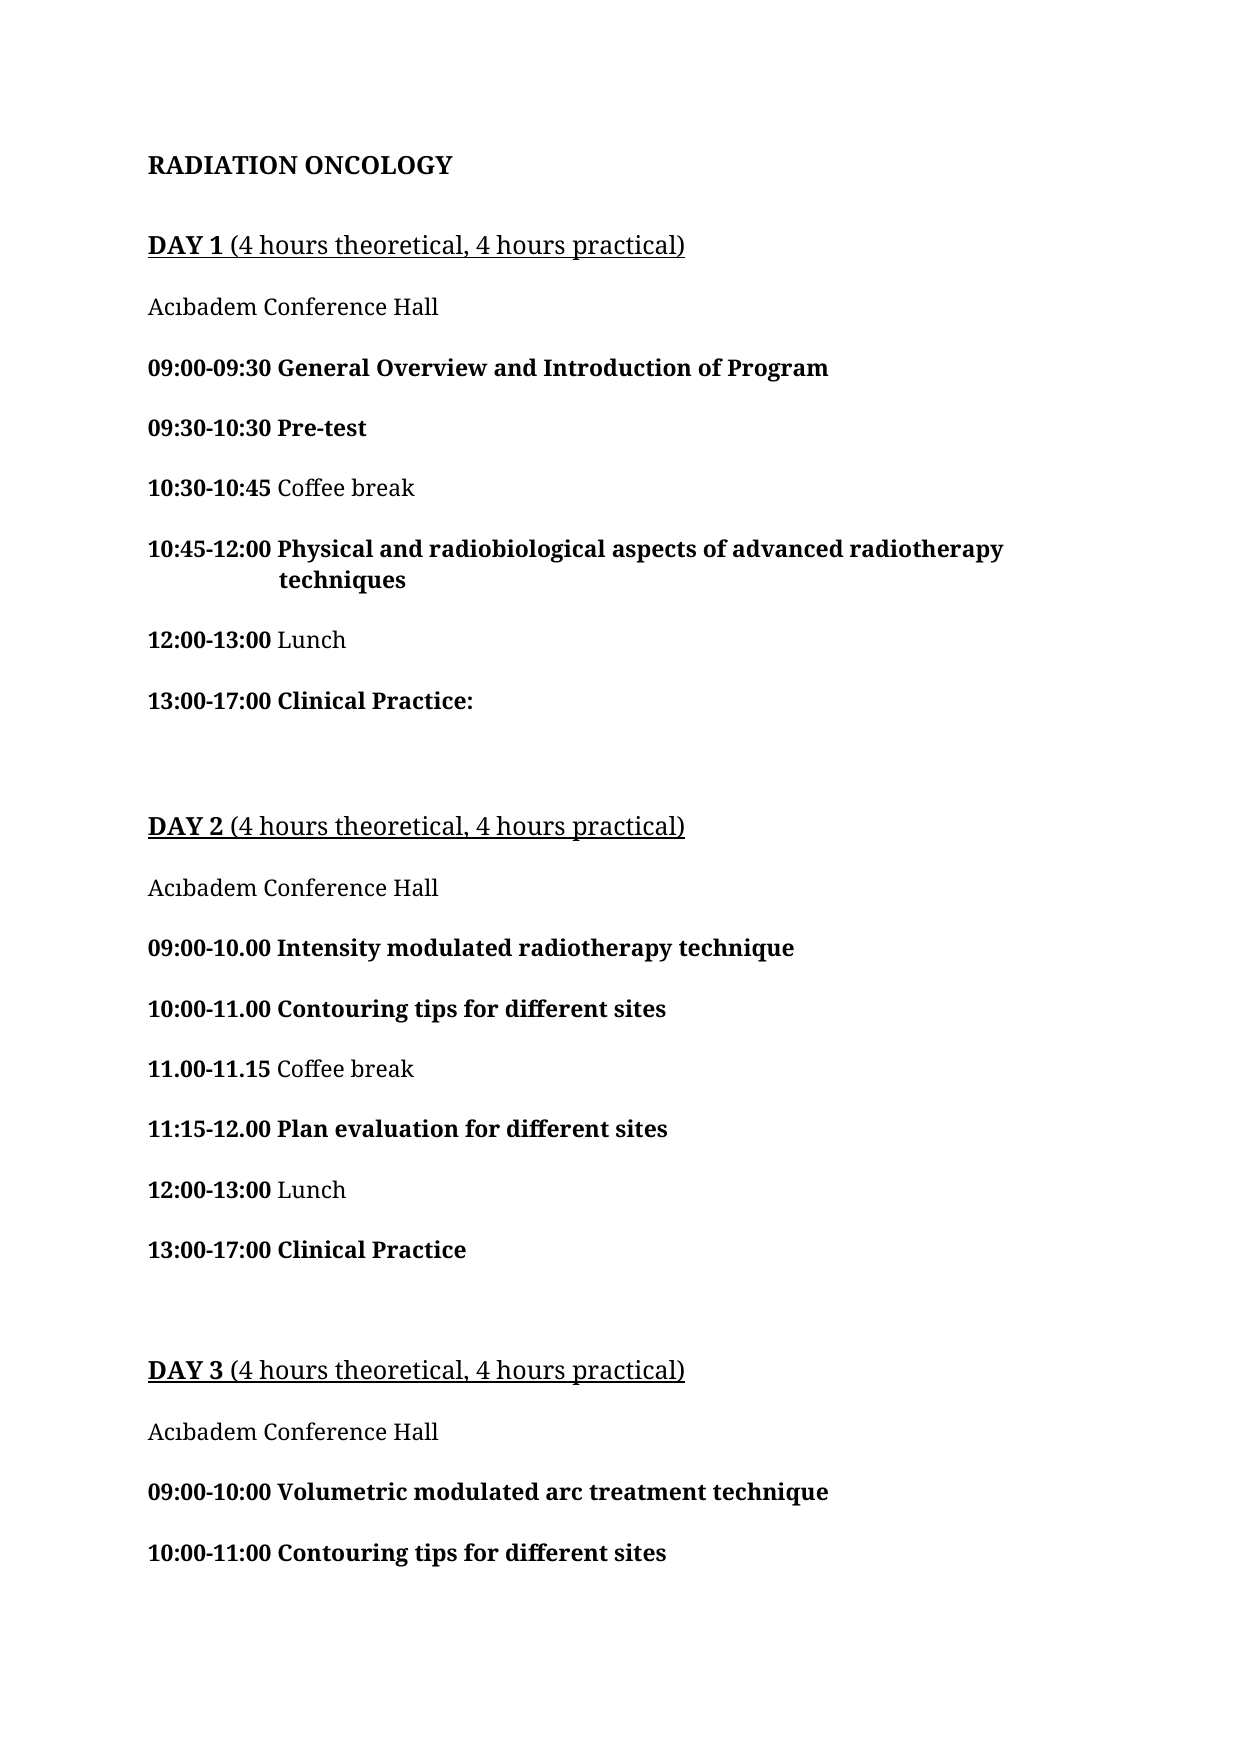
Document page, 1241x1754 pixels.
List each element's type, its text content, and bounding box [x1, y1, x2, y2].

text 09:00-10.00 Intensity modulated radiotherapy technique [148, 932, 1093, 963]
text 09:00-09:30 General Overview and Introduction of Program [148, 351, 1093, 383]
text 12:00-13:00 Lunch [148, 624, 1093, 656]
text 09:00-10:00 Volumetric modulated arc treatment technique [148, 1476, 1093, 1507]
text 10:30-10:45 Coffee break [148, 472, 1093, 503]
text DAY 3 (4 hours theoretical, 4 hours practical) [148, 1352, 1093, 1387]
text 09:30-10:30 Pre-test [148, 412, 1093, 443]
text Acıbadem Conference Hall [148, 291, 1093, 322]
text 12:00-13:00 Lunch [148, 1174, 1093, 1205]
text RADIATION ONCOLOGY [148, 148, 1093, 182]
text 13:00-17:00 Clinical Practice: [148, 685, 1093, 716]
text DAY 1 (4 hours theoretical, 4 hours practical) [148, 228, 1093, 262]
text Acıbadem Conference Hall [148, 1416, 1093, 1447]
text 11.00-11.15 Coffee break [148, 1053, 1093, 1084]
text DAY 2 (4 hours theoretical, 4 hours practical) [148, 808, 1093, 842]
text 11:15-12.00 Plan evaluation for different sites [148, 1113, 1093, 1144]
text 13:00-17:00 Clinical Practice [148, 1234, 1093, 1265]
text 10:45-12:00 Physical and radiobiological aspects of advanced radiotherapy techniques [148, 533, 1093, 595]
text 10:00-11.00 Contouring tips for different sites [148, 992, 1093, 1024]
text 10:00-11:00 Contouring tips for different sites [148, 1537, 1093, 1568]
text Acıbadem Conference Hall [148, 872, 1093, 903]
